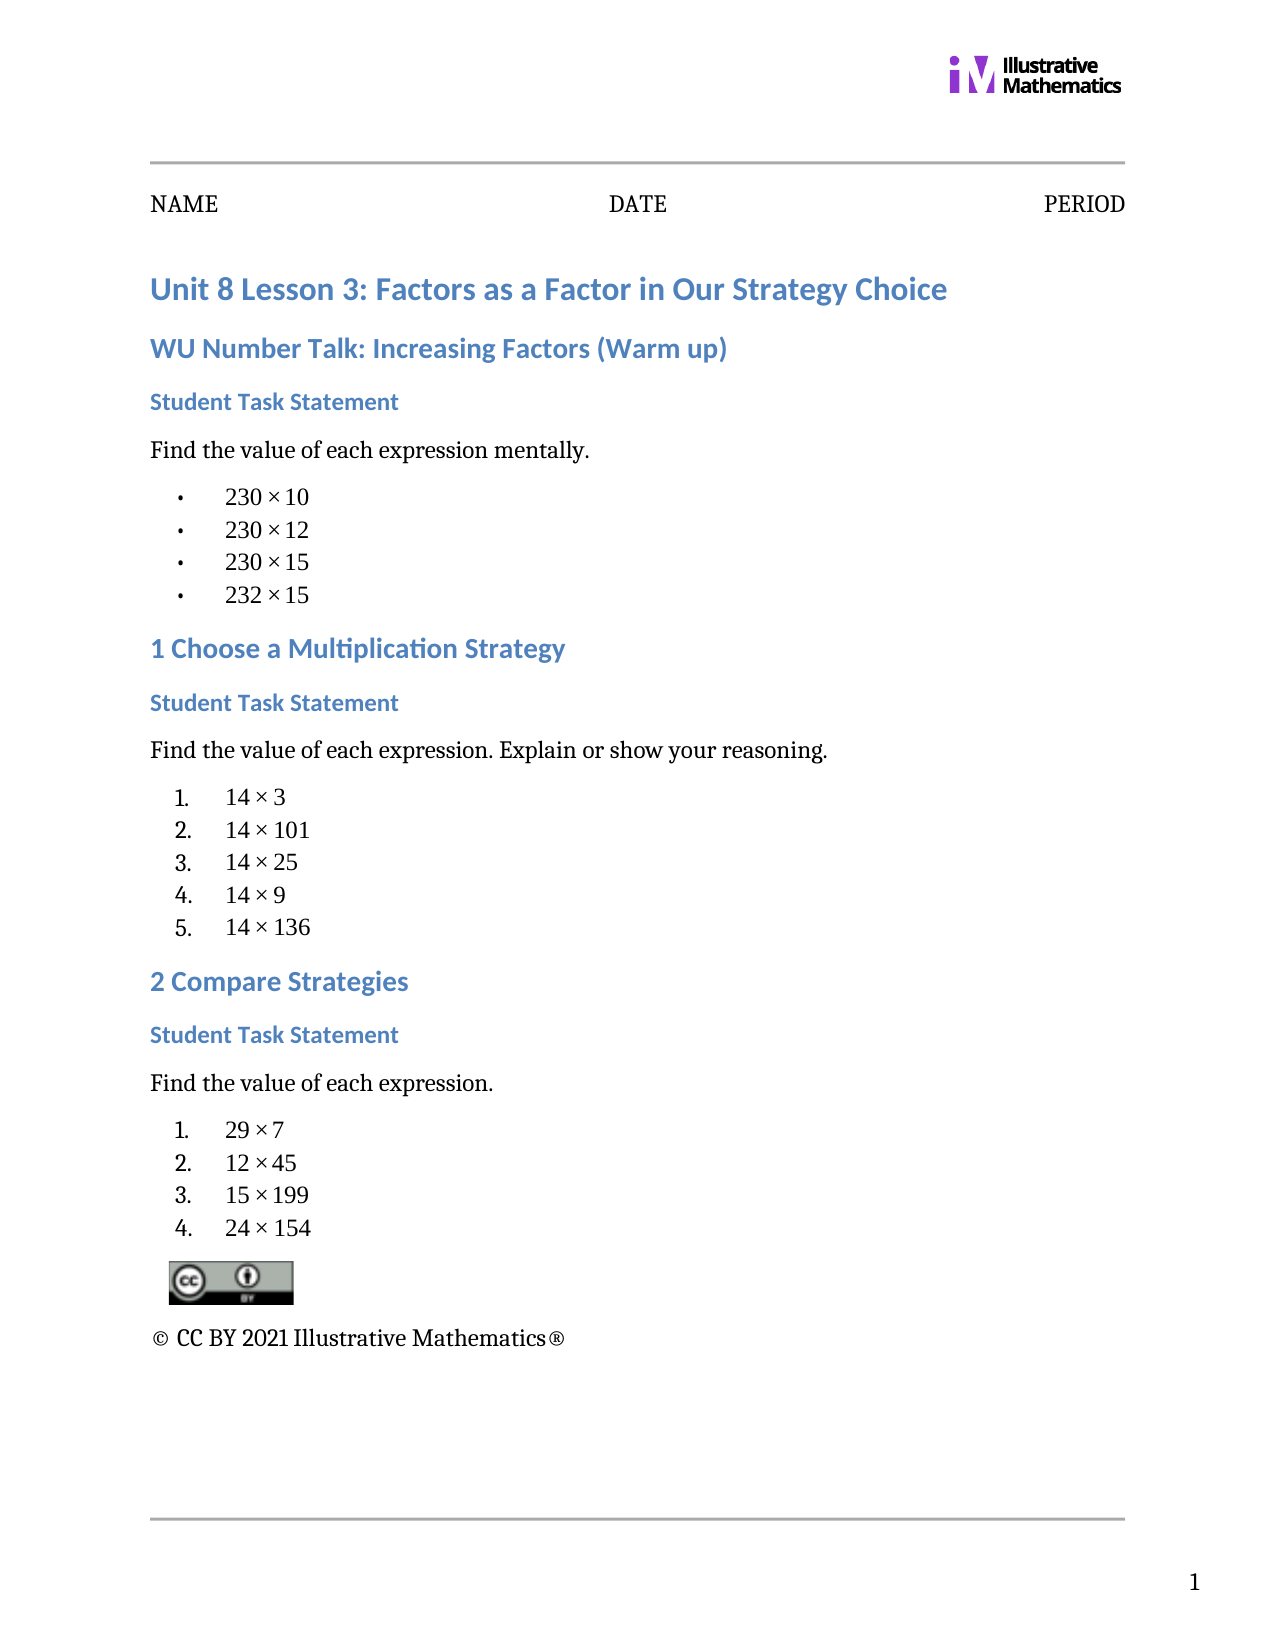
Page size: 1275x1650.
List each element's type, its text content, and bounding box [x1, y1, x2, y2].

text Find the value of each expression. [150, 1069, 1125, 1097]
picture [949, 55, 1121, 93]
subtitle WU Number Talk: Increasing Factors (Warm up) [150, 330, 1125, 366]
subtitle Student Task Statement [150, 386, 1125, 417]
picture [168, 1261, 294, 1305]
subtitle Student Task Statement [150, 687, 1125, 717]
subtitle 1 Choose a Multiplication Strategy [150, 630, 1125, 666]
subtitle Student Task Statement [150, 1019, 1125, 1050]
subtitle 2 Compare Strategies [150, 963, 1125, 999]
subtitle Unit 8 Lesson 3: Factors as a Factor in Our Strategy Choice [150, 268, 1125, 309]
text Find the value of each expression. Explain or show your reasoning. [150, 736, 1125, 765]
text © CC BY 2021 Illustrative Mathematics® [150, 1324, 1125, 1352]
text Find the value of each expression mentally. [150, 436, 1125, 464]
